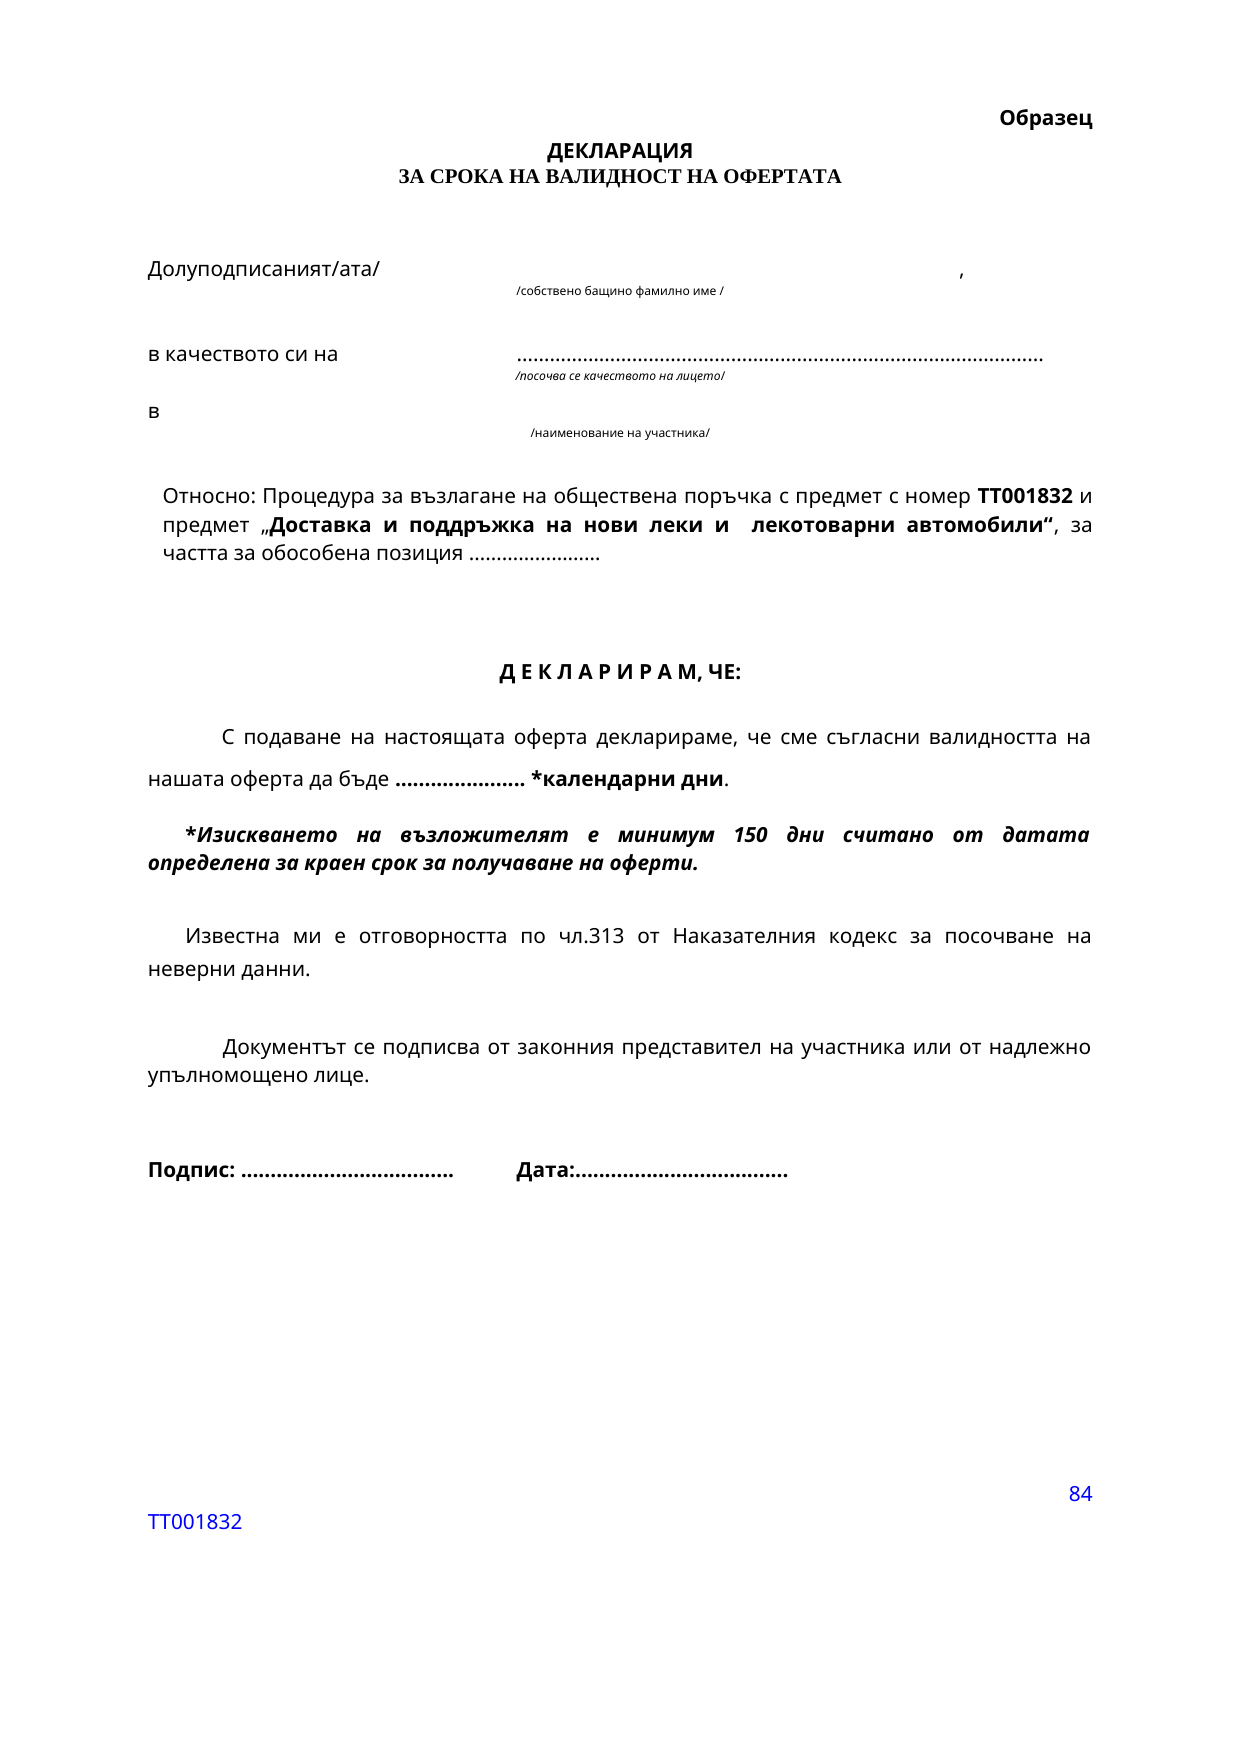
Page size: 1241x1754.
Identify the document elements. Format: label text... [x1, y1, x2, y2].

text Образец [148, 103, 1092, 132]
text Д Е К Л А Р И Р А М, ЧЕ: [148, 657, 1092, 685]
text С подаване на настоящата оферта декларираме, че сме съгласни валидността на нашата оферта да бъде ...................... *календарни дни. [148, 722, 1092, 793]
text Известна ми е отговорността по чл.313 от Наказателния кодекс за посочване на неверни данни. [148, 922, 1092, 983]
text ЗА СРОКА НА ВАЛИДНОСТ НА ОФЕРТАТА [148, 164, 1092, 188]
text /посочва се качеството на лицето/ [148, 367, 1092, 396]
text Документът се подписва от законния представител на участника или от надлежно упълномощено лице. [148, 1032, 1092, 1089]
text *Изискването на възложителят е минимум 150 дни считано от датата определена за краен срок за получаване на оферти. [148, 820, 1092, 877]
text в [148, 396, 1092, 424]
text /собствено бащино фамилно име / [148, 282, 1092, 311]
text ДЕКЛАРАЦИЯ [148, 136, 1092, 164]
text Подпис: .................................... Дата:.................................... [148, 1155, 1092, 1183]
text Долуподписаният/ата/ , [148, 254, 1092, 282]
text в качеството си на …………………………………………………………………………………... [148, 339, 1092, 367]
text Относно: Процедура за възлагане на обществена поръчка с предмет с номер ТТ001832 и предмет „Доставка и поддръжка на нови леки и лекотоварни автомобили“, за частта за обособена позиция …………………… [162, 481, 1092, 567]
text /наименование на участника/ [148, 424, 1092, 453]
